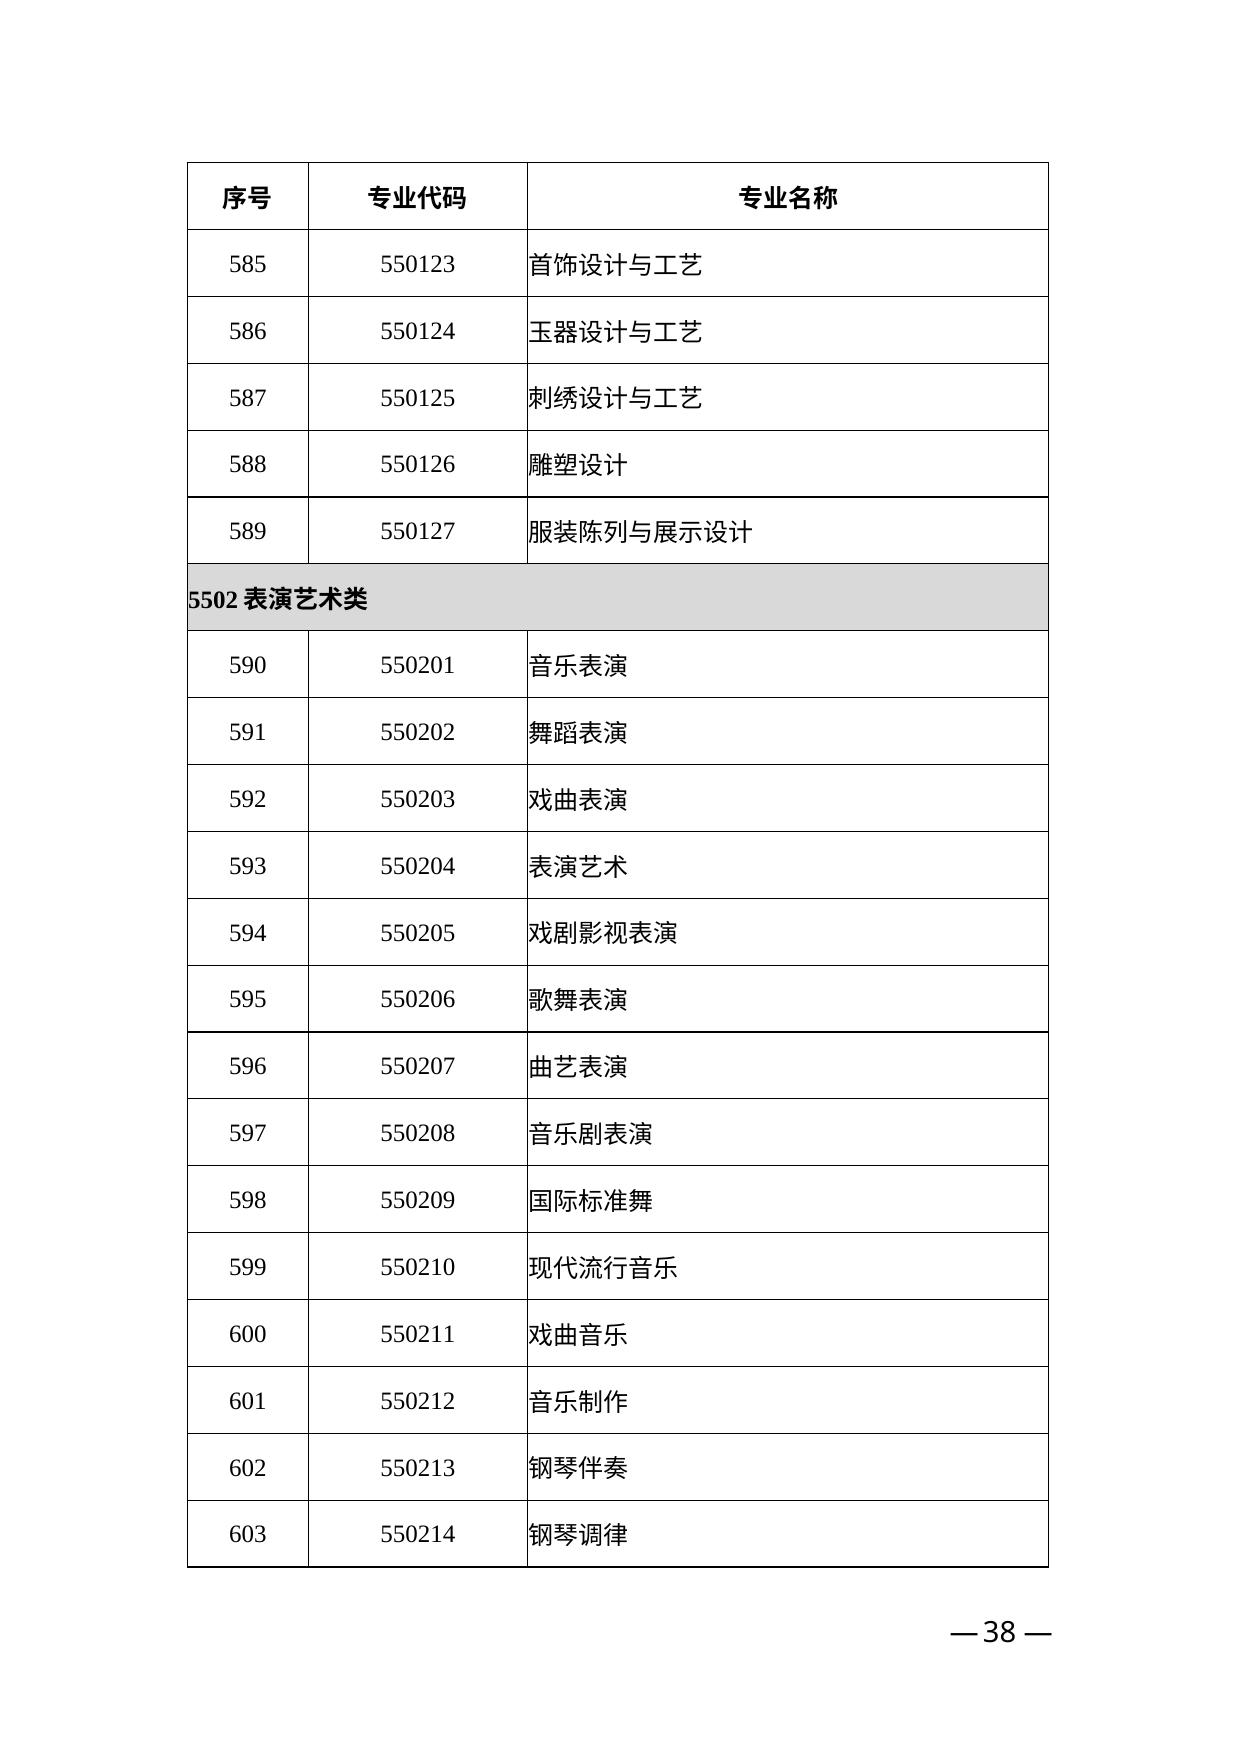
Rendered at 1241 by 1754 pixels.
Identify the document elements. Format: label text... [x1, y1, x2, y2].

table_cell 599 [188, 1233, 308, 1299]
table_cell 602 [188, 1434, 308, 1499]
table_cell 刺绣设计与工艺 [528, 364, 1048, 429]
table_cell 550212 [309, 1367, 527, 1433]
table_cell 钢琴调律 [528, 1501, 1048, 1566]
table_cell 550123 [309, 230, 527, 296]
table_cell 音乐表演 [528, 631, 1048, 697]
table_cell 550214 [309, 1501, 527, 1566]
table_cell 600 [188, 1300, 308, 1366]
table_cell 550209 [309, 1166, 527, 1232]
table_cell 戏剧影视表演 [528, 899, 1048, 964]
table_cell 550125 [309, 364, 527, 429]
table_cell 550202 [309, 698, 527, 764]
table_cell 550124 [309, 297, 527, 363]
table_cell 589 [188, 498, 308, 563]
table_cell 595 [188, 966, 308, 1031]
table_cell 戏曲音乐 [528, 1300, 1048, 1366]
table_cell 舞蹈表演 [528, 698, 1048, 764]
table_cell 594 [188, 899, 308, 964]
table_header 专业名称 [528, 163, 1048, 229]
table_cell 首饰设计与工艺 [528, 230, 1048, 296]
table_cell 591 [188, 698, 308, 764]
table_cell 戏曲表演 [528, 765, 1048, 831]
table_cell 550201 [309, 631, 527, 697]
table_cell 590 [188, 631, 308, 697]
table_cell 550211 [309, 1300, 527, 1366]
table_cell 音乐制作 [528, 1367, 1048, 1433]
table_cell 593 [188, 832, 308, 898]
table_cell 550126 [309, 431, 527, 496]
table_cell 596 [188, 1033, 308, 1098]
table_cell 雕塑设计 [528, 431, 1048, 496]
table_cell 603 [188, 1501, 308, 1566]
table_cell 5502表演艺术类 [188, 564, 1048, 630]
table_cell 588 [188, 431, 308, 496]
table_cell 服装陈列与展示设计 [528, 498, 1048, 563]
table_cell 550205 [309, 899, 527, 964]
table_cell 钢琴伴奏 [528, 1434, 1048, 1499]
table_cell 550207 [309, 1033, 527, 1098]
table_cell 601 [188, 1367, 308, 1433]
table_cell 玉器设计与工艺 [528, 297, 1048, 363]
table_cell 曲艺表演 [528, 1033, 1048, 1098]
table_cell 现代流行音乐 [528, 1233, 1048, 1299]
table_cell 国际标准舞 [528, 1166, 1048, 1232]
table_header 序号 [188, 163, 308, 229]
table_cell 597 [188, 1099, 308, 1165]
table_cell 585 [188, 230, 308, 296]
table_cell 表演艺术 [528, 832, 1048, 898]
table_cell 598 [188, 1166, 308, 1232]
table_header 专业代码 [309, 163, 527, 229]
table_cell 550206 [309, 966, 527, 1031]
table_cell 歌舞表演 [528, 966, 1048, 1031]
table_cell 587 [188, 364, 308, 429]
table_cell 586 [188, 297, 308, 363]
table_cell 550204 [309, 832, 527, 898]
table_cell 550208 [309, 1099, 527, 1165]
table_cell 550127 [309, 498, 527, 563]
table_cell 音乐剧表演 [528, 1099, 1048, 1165]
table_cell 550203 [309, 765, 527, 831]
table_cell 550213 [309, 1434, 527, 1499]
table_cell 592 [188, 765, 308, 831]
table_cell 550210 [309, 1233, 527, 1299]
